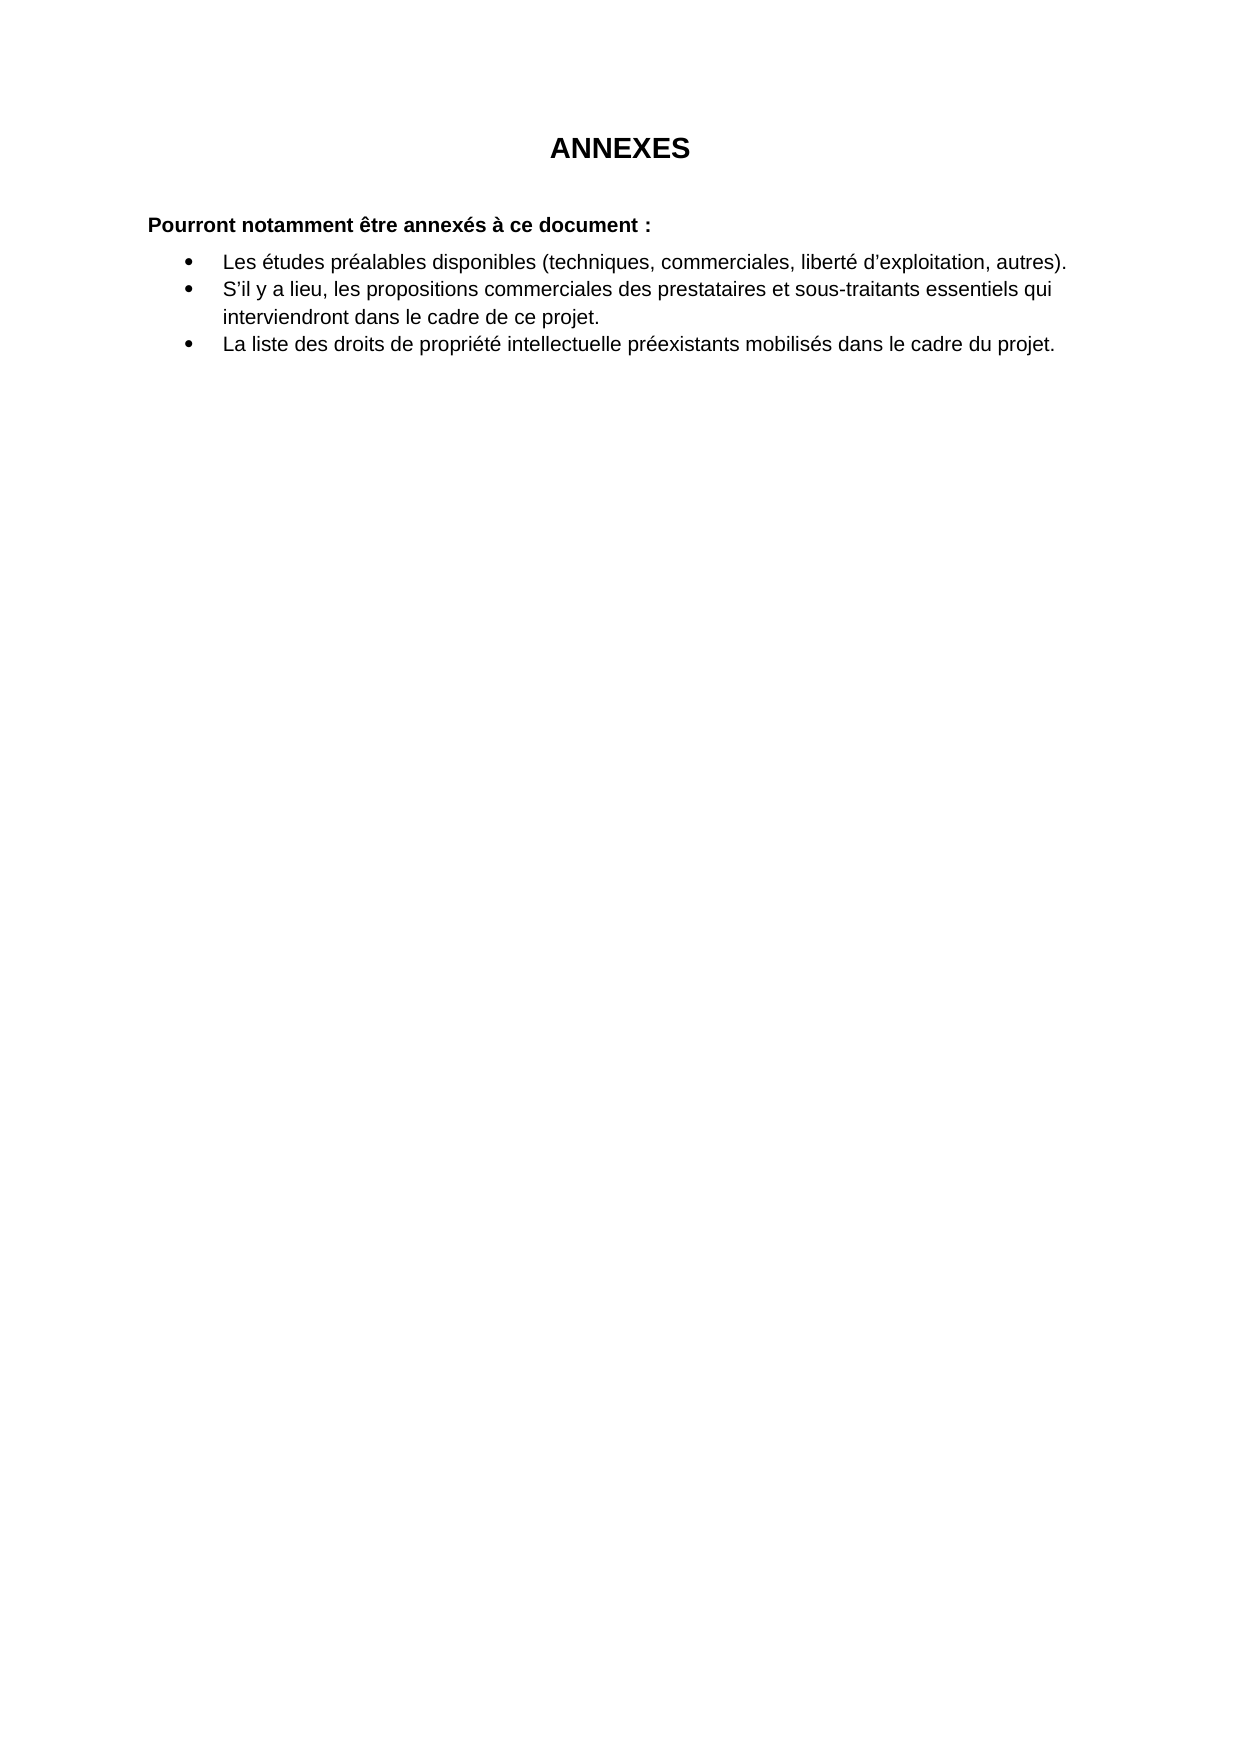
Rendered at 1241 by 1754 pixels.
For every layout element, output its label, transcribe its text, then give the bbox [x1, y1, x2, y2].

subtitle ANNEXES [148, 131, 1092, 164]
list S’il y a lieu, les propositions commerciales des prestataires et sous-traitants essentiels qui interviendront dans le cadre de ce projet. [185, 277, 1092, 329]
text Pourront notamment être annexés à ce document : [148, 213, 1092, 237]
list Les études préalables disponibles (techniques, commerciales, liberté d’exploitation, autres). [185, 249, 1092, 274]
list La liste des droits de propriété intellectuelle préexistants mobilisés dans le cadre du projet. [185, 332, 1092, 356]
